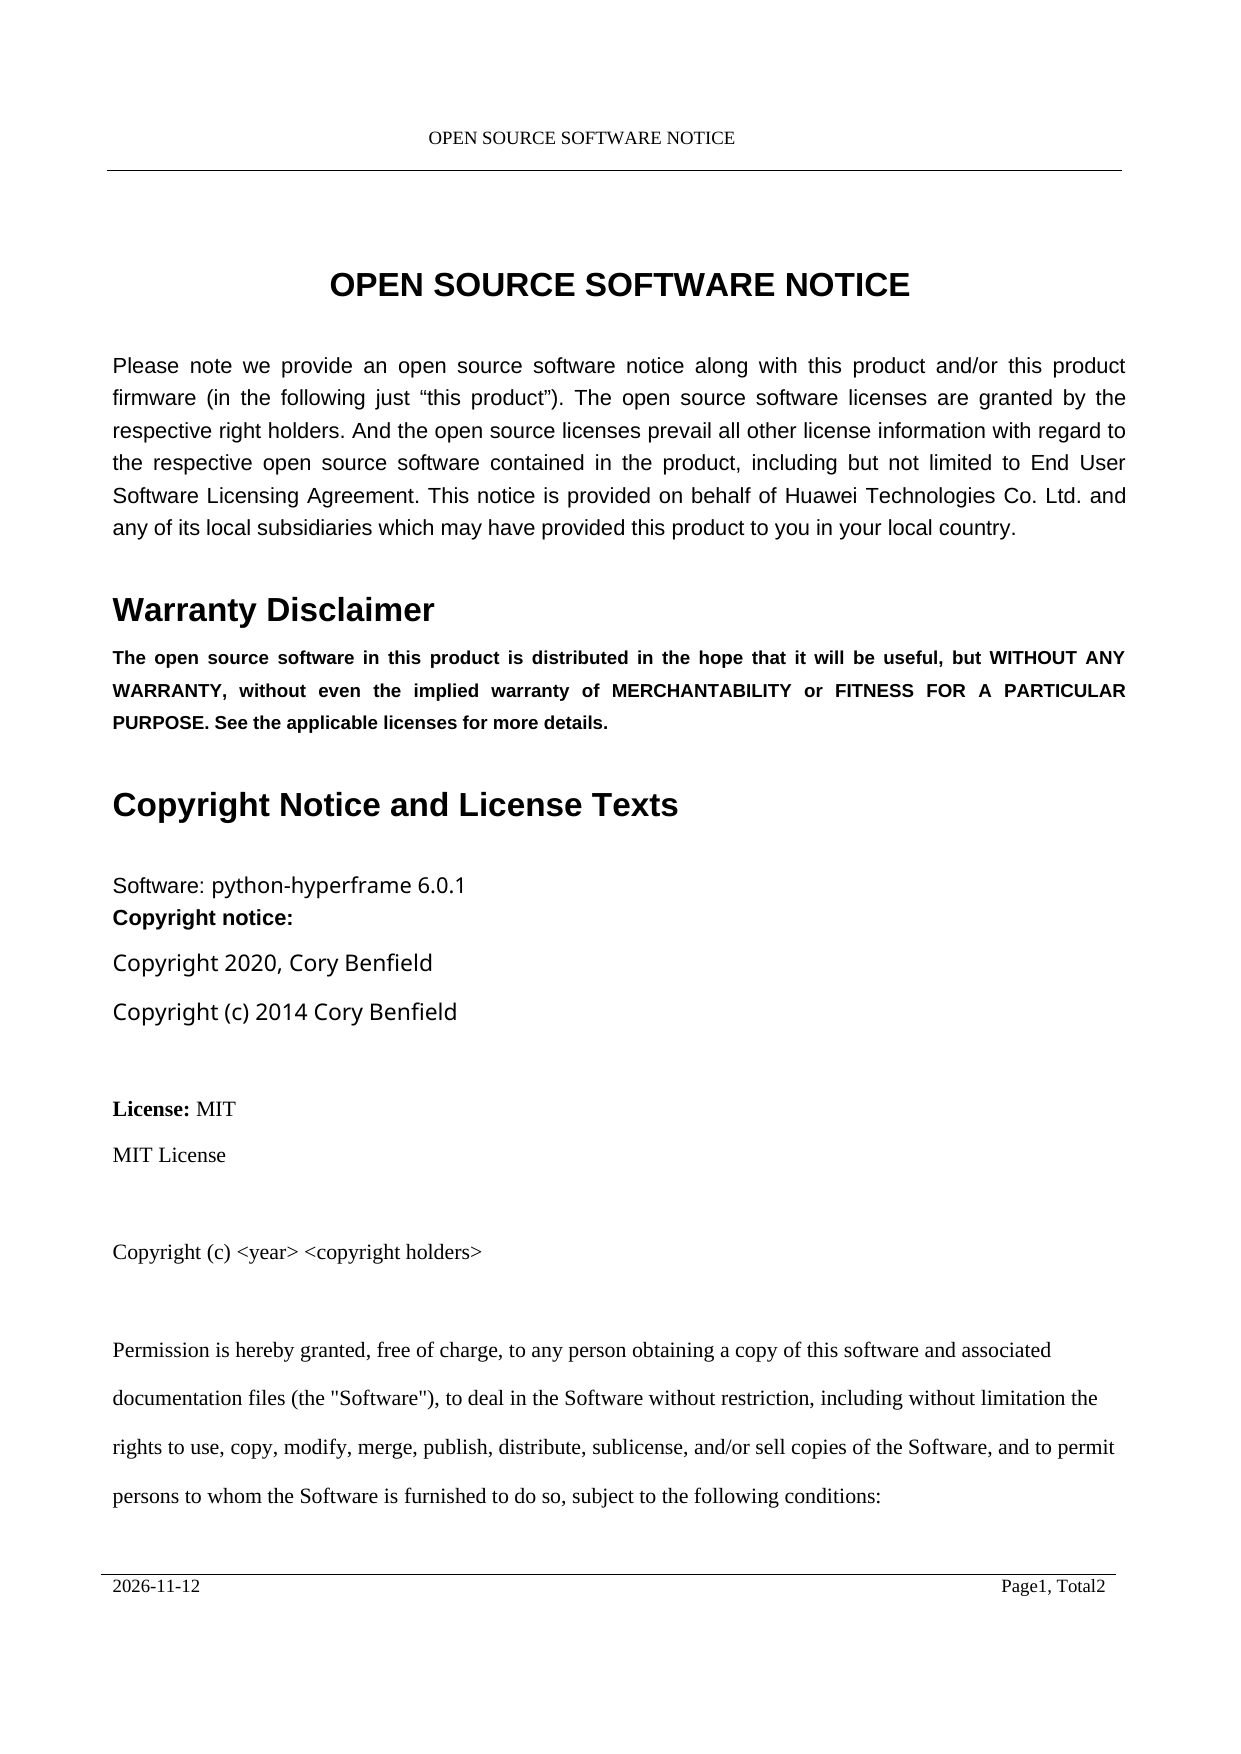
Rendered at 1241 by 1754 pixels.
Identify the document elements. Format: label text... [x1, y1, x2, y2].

text Copyright notice: [112, 901, 1128, 934]
text Software: python-hyperframe 6.0.1 [112, 869, 1128, 901]
text Copyright Notice and License Texts [112, 771, 1128, 836]
text The open source software in this product is distributed in the hope that it will be useful, but WITHOUT ANY WARRANTY, without even the implied warranty of MERCHANTABILITY or FITNESS FOR A PARTICULAR PURPOSE. See the applicable licenses for more details. [112, 641, 1128, 739]
text OPEN SOURCE SOFTWARE NOTICE [112, 251, 1128, 316]
text Copyright 2020, Cory Benfield Copyright (c) 2014 Cory Benfield [112, 947, 1128, 1077]
text Please note we provide an open source software notice along with this product and/or this product firmware (in the following just “this product”). The open source software licenses are granted by the respective right holders. And the open source licenses prevail all other license information with regard to the respective open source software contained in the product, including but not limited to End User Software Licensing Agreement. This notice is provided on behalf of Huawei Technologies Co. Ltd. and any of its local subsidiaries which may have provided this product to you in your local country. [112, 349, 1128, 544]
text Warranty Disclaimer [112, 576, 1128, 641]
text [112, 1138, 1128, 1512]
text License: MIT [112, 1093, 1128, 1125]
